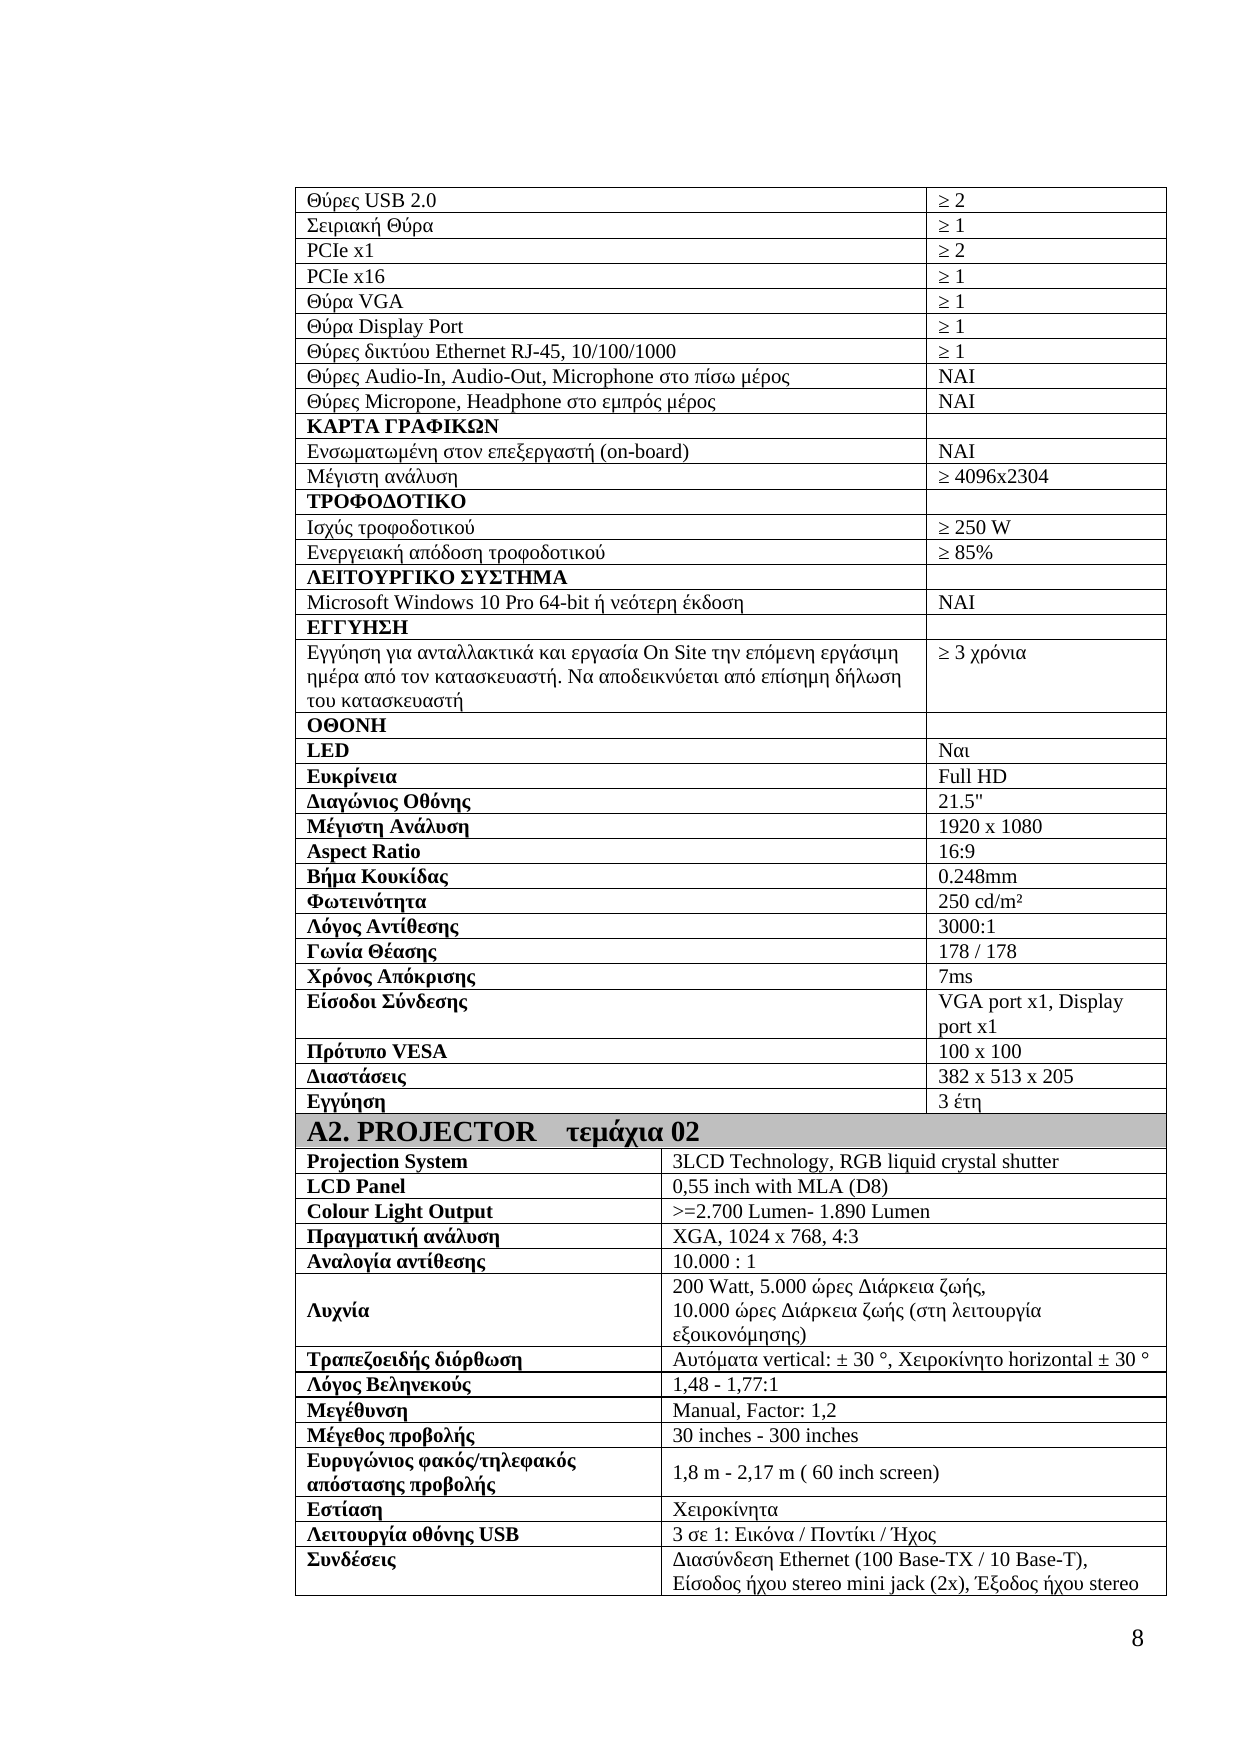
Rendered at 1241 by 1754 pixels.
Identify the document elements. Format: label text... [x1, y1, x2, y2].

table_cell 3 έτη [927, 1089, 1166, 1113]
table_cell Ευκρίνεια [296, 764, 926, 788]
table_cell Αυτόματα vertical: ± 30 °, Χειροκίνητο horizontal ± 30 ° [662, 1347, 1166, 1371]
table_cell ≥ 1 [927, 289, 1166, 313]
table_cell Projection System [296, 1149, 661, 1173]
table_cell [927, 414, 1166, 438]
table_cell ≥ 1 [927, 339, 1166, 363]
table_cell 7ms [927, 964, 1166, 988]
table_cell [927, 615, 1166, 639]
table_cell Είσοδοι Σύνδεσης [296, 990, 926, 1038]
table_cell 0,55 inch with MLA (D8) [662, 1174, 1166, 1198]
table_cell 1,8 m - 2,17 m ( 60 inch screen) [662, 1448, 1166, 1496]
table_cell ΕΓΓΥΗΣΗ [296, 615, 926, 639]
table_cell Μεγέθυνση [296, 1398, 661, 1422]
table_cell 250 cd/m² [927, 889, 1166, 913]
table_cell 3LCD Technology, RGB liquid crystal shutter [662, 1149, 1166, 1173]
table_cell 1,48 - 1,77:1 [662, 1373, 1166, 1396]
table_cell LED [296, 739, 926, 762]
table_cell Θύρες Audio-In, Audio-Out, Microphone στο πίσω μέρος [296, 364, 926, 388]
table_cell Ευρυγώνιος φακός/τηλεφακός απόστασης προβολής [296, 1448, 661, 1496]
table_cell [662, 1547, 1166, 1595]
table_cell 200 Watt, 5.000 ώρες Διάρκεια ζωής, 10.000 ώρες Διάρκεια ζωής (στη λειτουργία εξοικονόμησης) [662, 1274, 1166, 1346]
table_cell ≥ 2 [927, 239, 1166, 262]
table_cell [927, 565, 1166, 589]
table_cell Full HD [927, 764, 1166, 788]
table_cell Manual, Factor: 1,2 [662, 1398, 1166, 1422]
table_cell ΛΕΙΤΟΥΡΓΙΚΟ ΣΥΣΤΗΜΑ [296, 565, 926, 589]
table_cell ≥ 1 [927, 213, 1166, 237]
table_cell PCIe x1 [296, 239, 926, 262]
table_cell Αναλογία αντίθεσης [296, 1249, 661, 1273]
table_cell Aspect Ratio [296, 839, 926, 863]
table_cell Ναι [927, 739, 1166, 762]
table_cell Σειριακή Θύρα [296, 213, 926, 237]
table_cell Βήμα Κουκίδας [296, 864, 926, 888]
table_cell LCD Panel [296, 1174, 661, 1198]
table_cell Λόγος Αντίθεσης [296, 914, 926, 938]
table_cell Θύρες USB 2.0 [296, 188, 926, 212]
table_cell [927, 713, 1166, 737]
table_cell Χρόνος Απόκρισης [296, 964, 926, 988]
table_cell Διαγώνιος Οθόνης [296, 789, 926, 813]
table_cell Λόγος Βεληνεκούς [296, 1373, 661, 1396]
table_cell Εγγύηση [296, 1089, 926, 1113]
table_cell ≥ 3 χρόνια [927, 640, 1166, 712]
table_cell Λυχνία [296, 1274, 661, 1346]
table_cell Θύρα VGA [296, 289, 926, 313]
table_cell Ενσωματωμένη στον επεξεργαστή (οn-board) [296, 439, 926, 463]
table_cell Συνδέσεις [296, 1547, 661, 1595]
table_cell ≥ 250 W [927, 515, 1166, 539]
table_cell Θύρες Micropone, Headphone στο εμπρός μέρος [296, 389, 926, 413]
table_cell Διαστάσεις [296, 1064, 926, 1088]
table_cell 3000:1 [927, 914, 1166, 938]
table_cell ΝΑΙ [927, 439, 1166, 463]
table_cell Τραπεζοειδής διόρθωση [296, 1347, 661, 1371]
table_cell 10.000 : 1 [662, 1249, 1166, 1273]
table_cell ≥ 85% [927, 540, 1166, 564]
table_cell Φωτεινότητα [296, 889, 926, 913]
table_cell ΤΡΟΦΟΔΟΤΙΚΟ [296, 490, 926, 513]
table_cell Α2. PROJECTOR τεμάχια 02 [296, 1114, 1166, 1147]
table_cell ΝΑΙ [927, 590, 1166, 614]
table_cell XGA, 1024 x 768, 4:3 [662, 1224, 1166, 1248]
table_cell 1920 x 1080 [927, 814, 1166, 838]
table_cell ΚΑΡΤΑ ΓΡΑΦΙΚΩΝ [296, 414, 926, 438]
table_cell NAI [927, 364, 1166, 388]
table_cell Χειροκίνητα [662, 1497, 1166, 1521]
table_cell Θύρα Display Port [296, 314, 926, 338]
table_cell VGA port x1, Display port x1 [927, 990, 1166, 1038]
table_cell Εστίαση [296, 1497, 661, 1521]
table_cell ≥ 4096x2304 [927, 464, 1166, 488]
table_cell Πραγματική ανάλυση [296, 1224, 661, 1248]
table_cell Μέγεθος προβολής [296, 1423, 661, 1447]
table_cell ≥ 1 [927, 264, 1166, 288]
table_cell Εγγύηση για ανταλλακτικά και εργασία On Site την επόμενη εργάσιμη ημέρα από τον κατασκευαστή. Να αποδεικνύεται από επίσημη δήλωση του κατασκευαστή [296, 640, 926, 712]
table_cell >=2.700 Lumen- 1.890 Lumen [662, 1199, 1166, 1223]
table_cell 382 x 513 x 205 [927, 1064, 1166, 1088]
table_cell 3 σε 1: Εικόνα / Ποντίκι / Ήχος [662, 1522, 1166, 1546]
table_cell Γωνία Θέασης [296, 939, 926, 963]
table_cell 178 / 178 [927, 939, 1166, 963]
table_cell 100 x 100 [927, 1039, 1166, 1063]
table_cell 16:9 [927, 839, 1166, 863]
table_cell 21.5" [927, 789, 1166, 813]
table_cell 0.248mm [927, 864, 1166, 888]
table_cell Ενεργειακή απόδοση τροφοδοτικού [296, 540, 926, 564]
table_cell Colour Light Output [296, 1199, 661, 1223]
table_cell ΝΑΙ [927, 389, 1166, 413]
table_cell Microsoft Windows 10 Pro 64-bit ή νεότερη έκδοση [296, 590, 926, 614]
table_cell ≥ 1 [927, 314, 1166, 338]
table_cell Θύρες δικτύου Ethernet RJ-45, 10/100/1000 [296, 339, 926, 363]
table_cell 30 inches - 300 inches [662, 1423, 1166, 1447]
table_cell Ισχύς τροφοδοτικού [296, 515, 926, 539]
table_cell [927, 490, 1166, 513]
table_cell Πρότυπο VESA [296, 1039, 926, 1063]
table_cell Μέγιστη Ανάλυση [296, 814, 926, 838]
table_cell PCIe x16 [296, 264, 926, 288]
table_cell Μέγιστη ανάλυση [296, 464, 926, 488]
table_cell ≥ 2 [927, 188, 1166, 212]
table_cell Λειτουργία οθόνης USB [296, 1522, 661, 1546]
